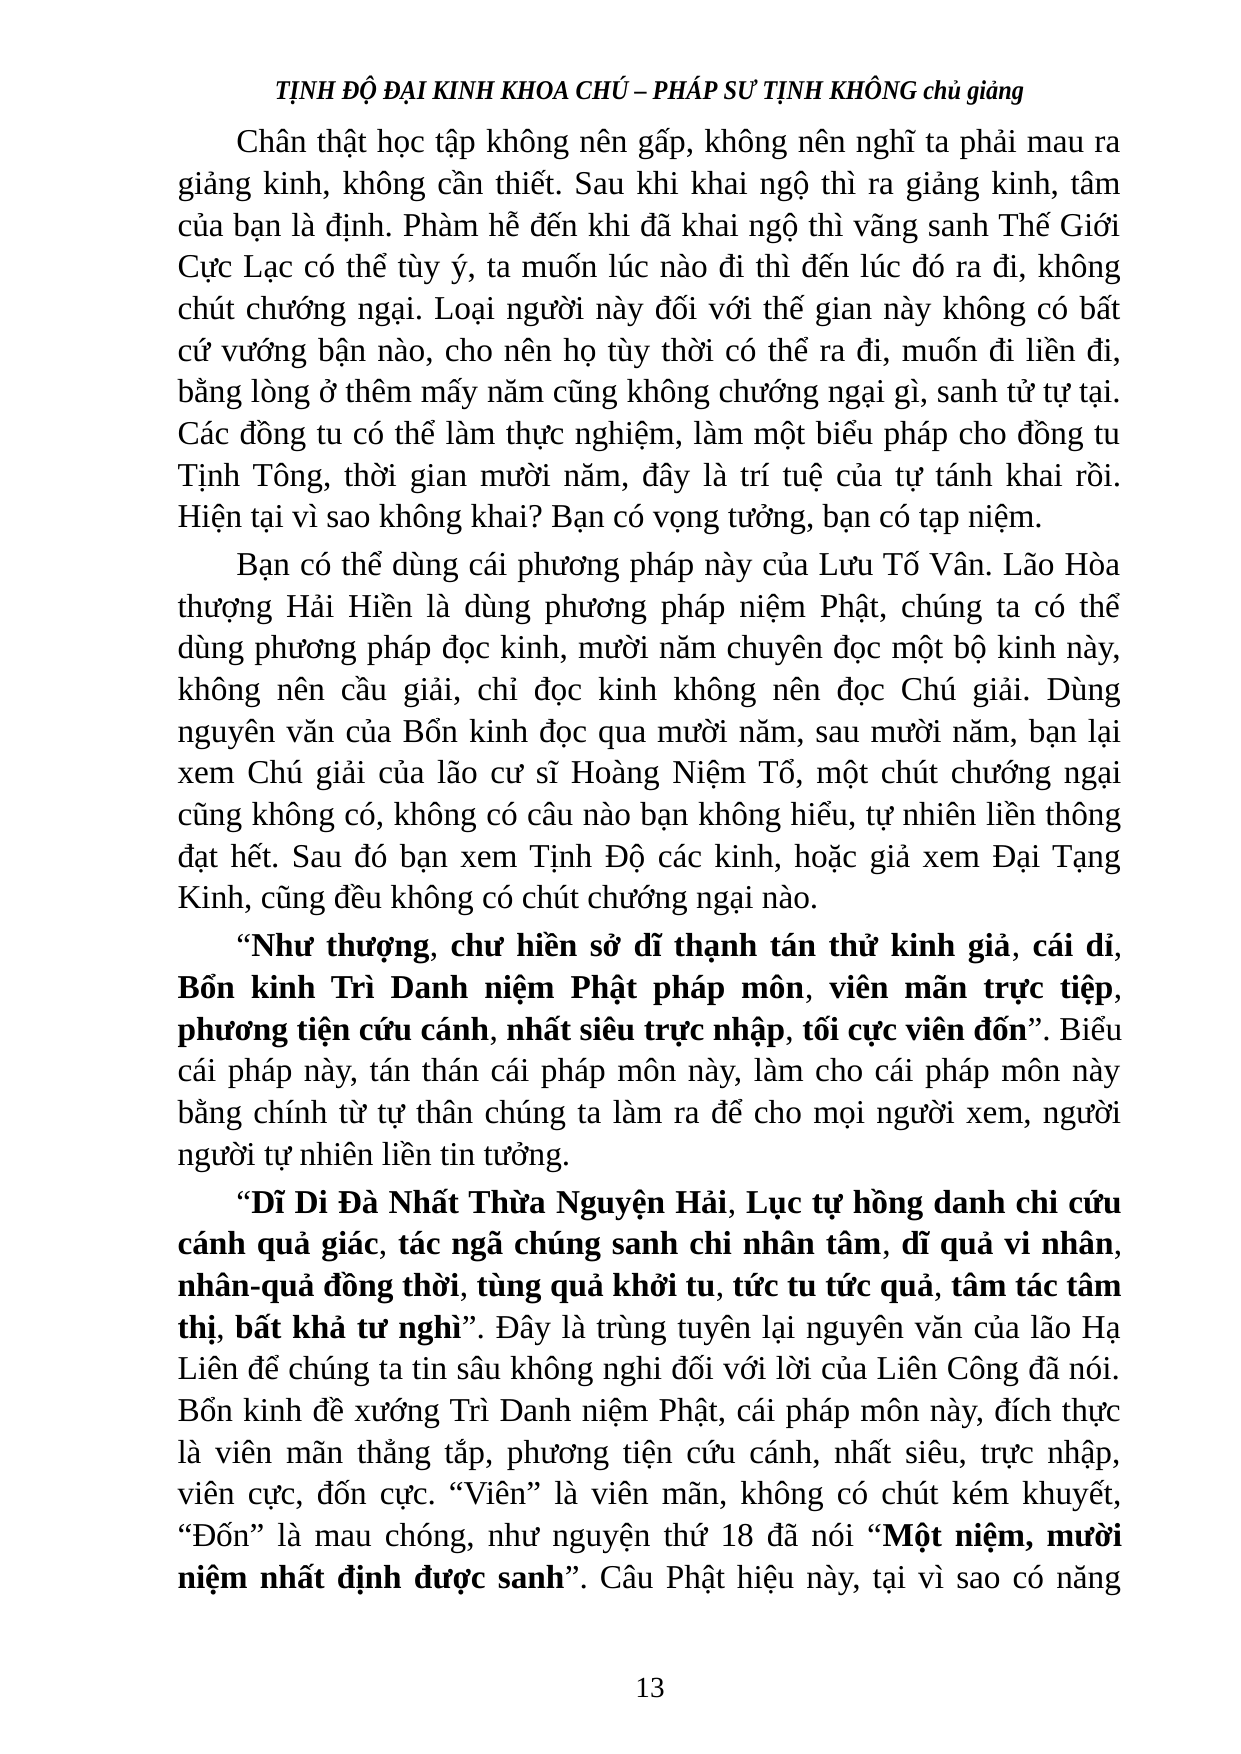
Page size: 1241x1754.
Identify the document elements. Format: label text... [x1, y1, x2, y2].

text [177, 1178, 1122, 1595]
text Bạn có thể dùng cái phương pháp này của Lưu Tố Vân. Lão Hòa thượng Hải Hiền là dùng phương pháp niệm Phật, chúng ta có thể dùng phương pháp đọc kinh, mười năm chuyên đọc một bộ kinh này, không nên cầu giải, chỉ đọc kinh không nên đọc Chú giải. Dùng nguyên văn của Bổn kinh đọc qua mười năm, sau mười năm, bạn lại xem Chú giải của lão cư sĩ Hoàng Niệm Tổ, một chút chướng ngại cũng không có, không có câu nào bạn không hiểu, tự nhiên liền thông đạt hết. Sau đó bạn xem Tịnh Độ các kinh, hoặc giả xem Đại Tạng Kinh, cũng đều không có chút chướng ngại nào. [177, 541, 1122, 916]
text Chân thật học tập không nên gấp, không nên nghĩ ta phải mau ra giảng kinh, không cần thiết. Sau khi khai ngộ thì ra giảng kinh, tâm của bạn là định. Phàm hễ đến khi đã khai ngộ thì vãng sanh Thế Giới Cực Lạc có thể tùy ý, ta muốn lúc nào đi thì đến lúc đó ra đi, không chút chướng ngại. Loại người này đối với thế gian này không có bất cứ vướng bận nào, cho nên họ tùy thời có thể ra đi, muốn đi liền đi, bằng lòng ở thêm mấy năm cũng không chướng ngại gì, sanh tử tự tại. Các đồng tu có thể làm thực nghiệm, làm một biểu pháp cho đồng tu Tịnh Tông, thời gian mười năm, đây là trí tuệ của tự tánh khai rồi. Hiện tại vì sao không khai? Bạn có vọng tưởng, bạn có tạp niệm. [177, 118, 1122, 535]
text “Như thượng, chư hiền sở dĩ thạnh tán thử kinh giả, cái dỉ, Bổn kinh Trì Danh niệm Phật pháp môn, viên mãn trực tiệp, phương tiện cứu cánh, nhất siêu trực nhập, tối cực viên đốn”. Biểu cái pháp này, tán thán cái pháp môn này, làm cho cái pháp môn này bằng chính từ tự thân chúng ta làm ra để cho mọi người xem, người người tự nhiên liền tin tưởng. [177, 922, 1122, 1172]
